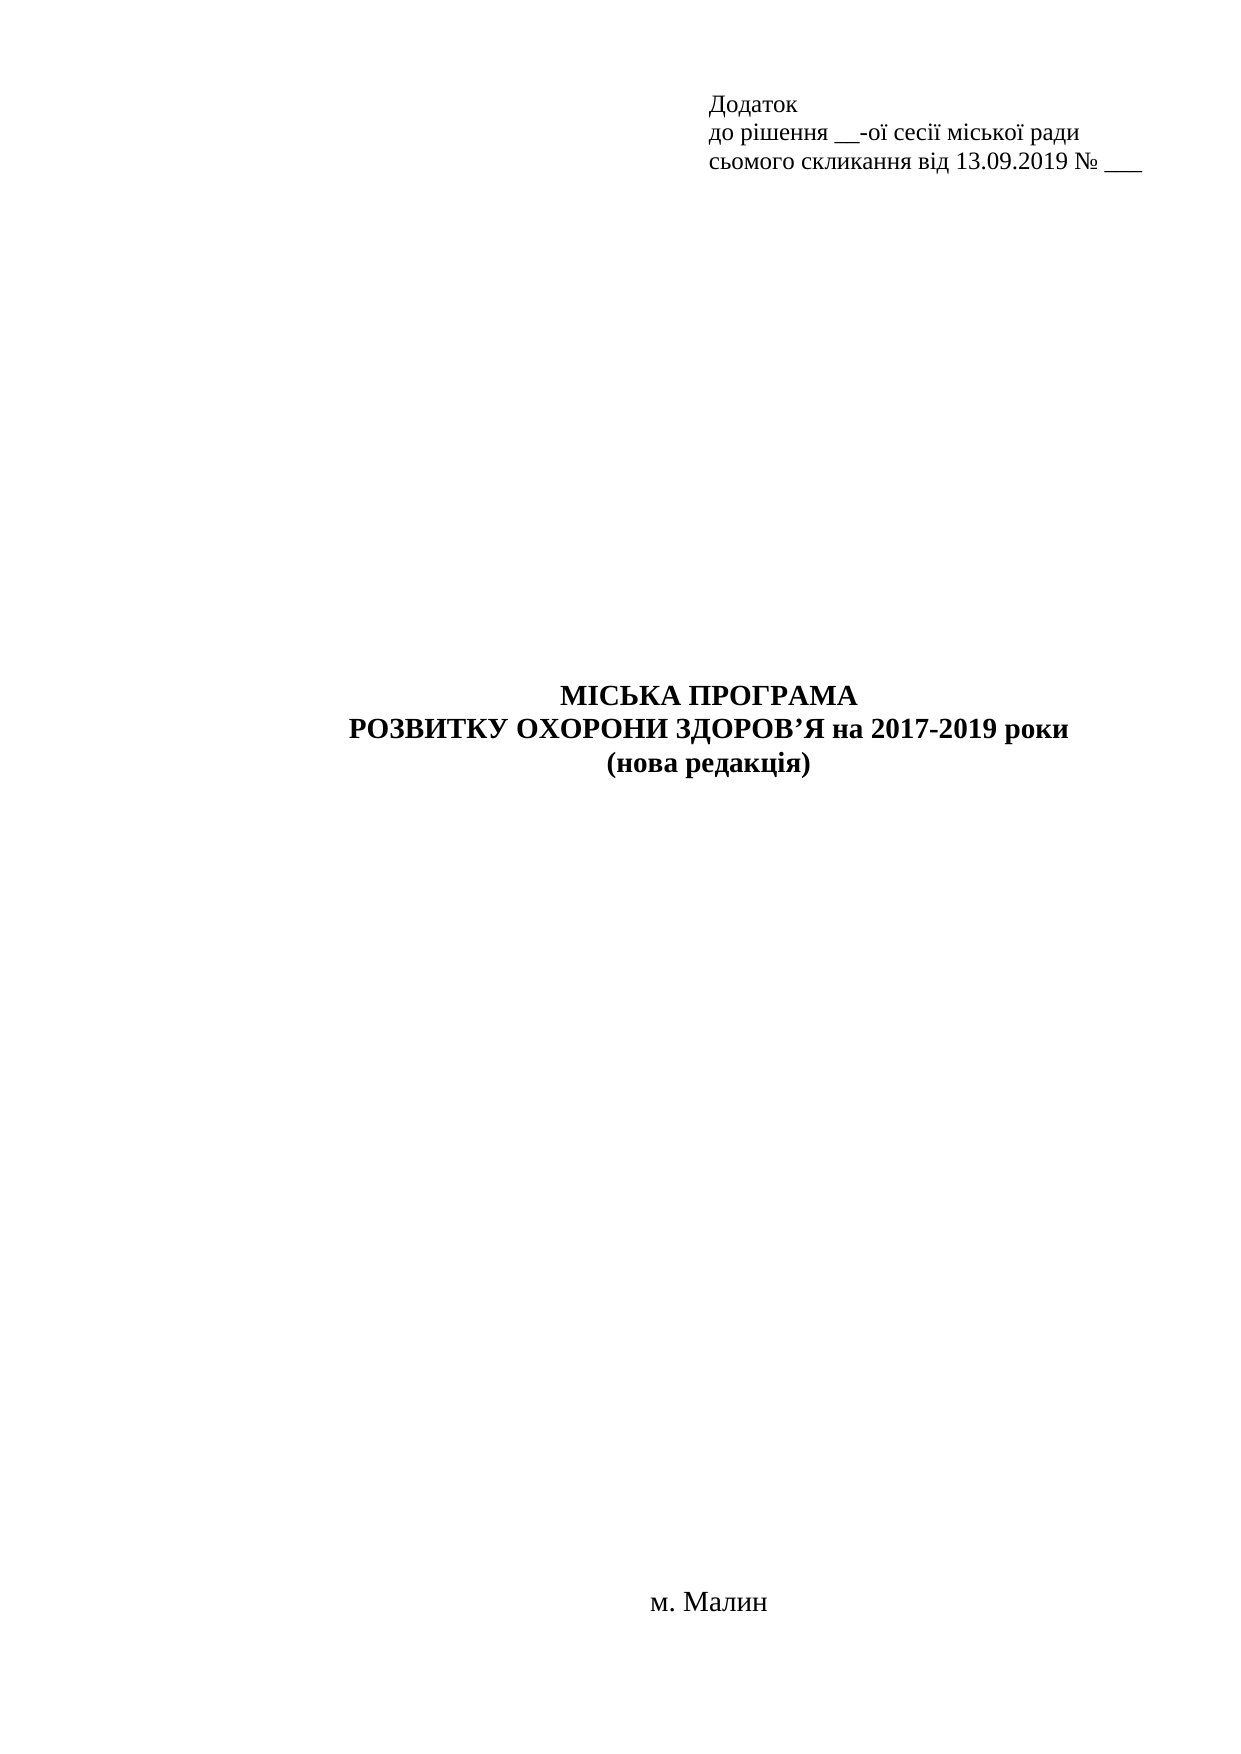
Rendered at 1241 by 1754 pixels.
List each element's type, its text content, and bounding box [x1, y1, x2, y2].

text (нова редакція) [177, 745, 1181, 779]
text Додаток [709, 89, 1181, 117]
text до рішення __-ої сесії міської ради [709, 117, 1181, 146]
text МІСЬКА ПРОГРАМА [177, 678, 1181, 712]
text м. Малин [177, 1584, 1181, 1617]
text сьомого скликання від 13.09.2019 № ___ [709, 146, 1181, 175]
text РОЗВИТКУ ОХОРОНИ ЗДОРОВ’Я на 2017-2019 роки [177, 712, 1181, 745]
